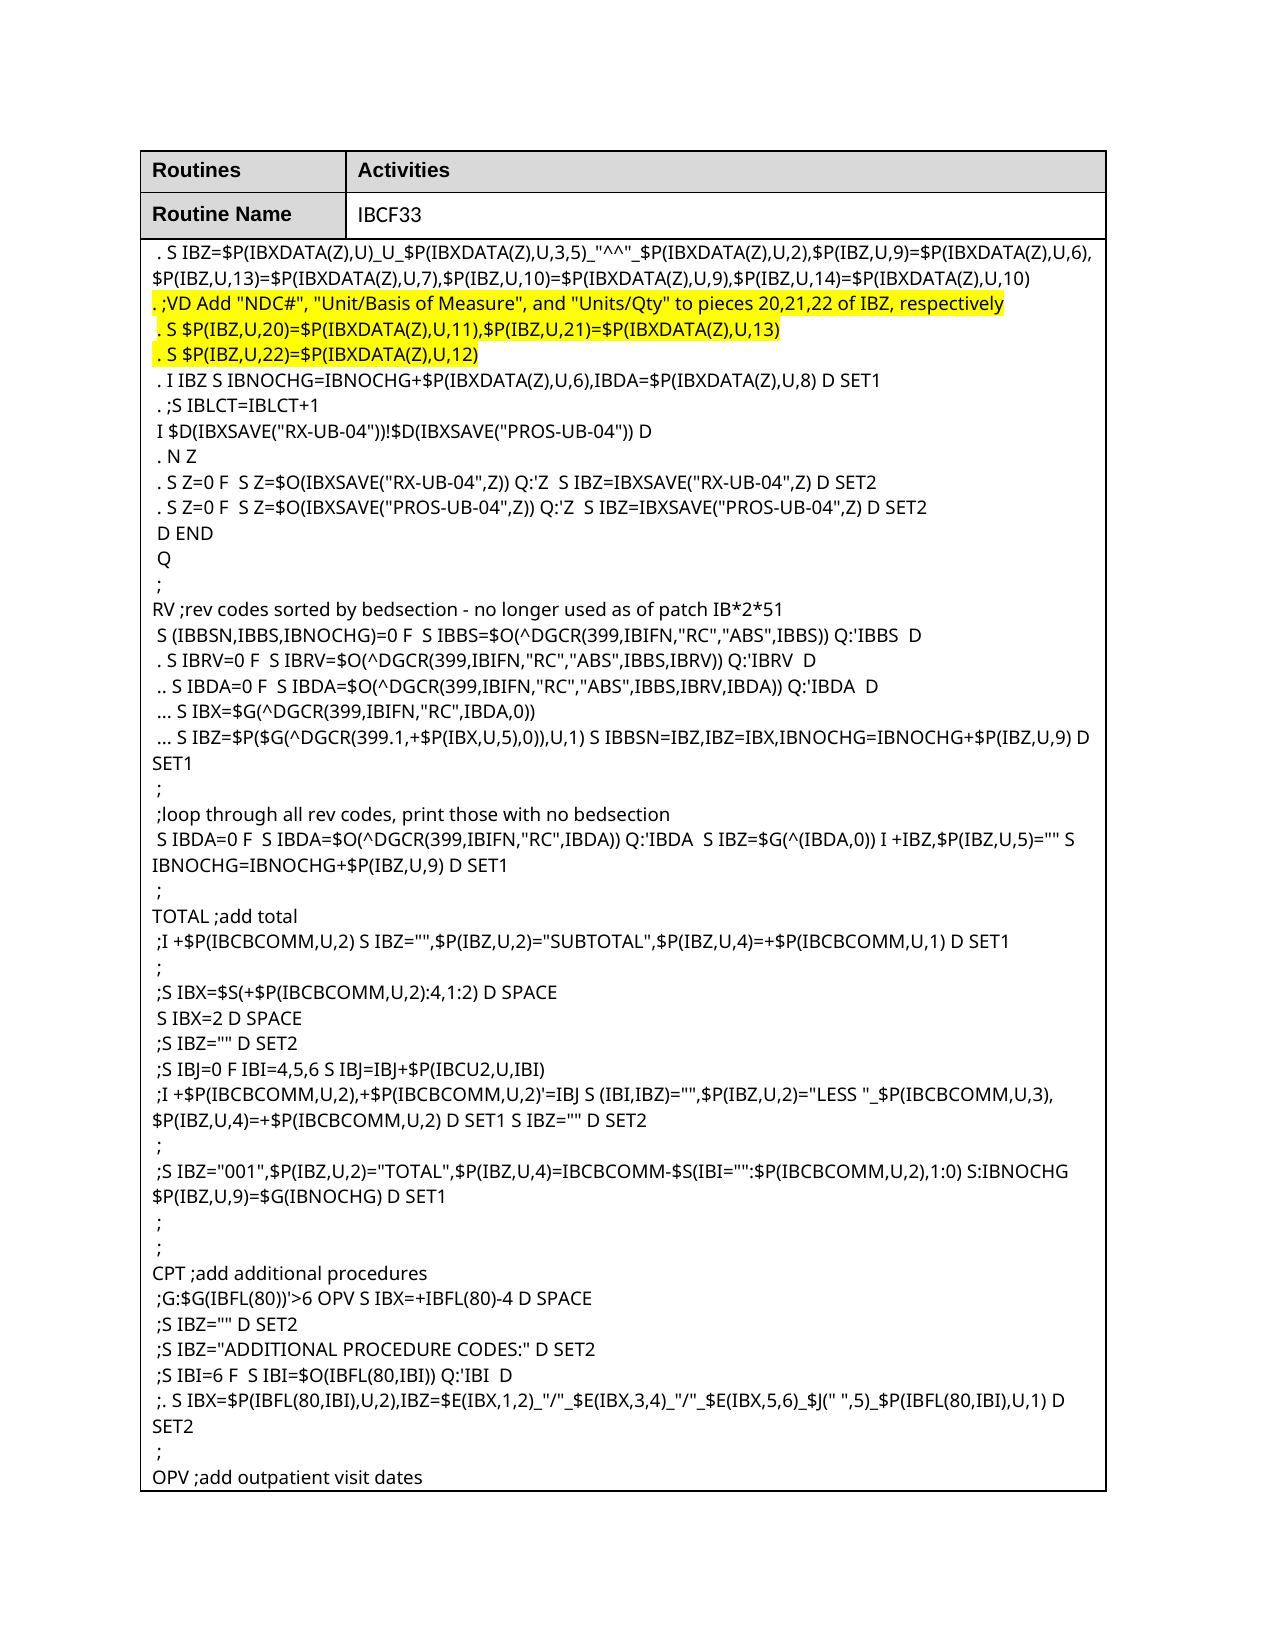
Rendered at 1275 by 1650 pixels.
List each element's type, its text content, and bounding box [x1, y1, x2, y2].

table_header Routines [141, 152, 345, 192]
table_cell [141, 240, 1105, 1490]
table_cell IBCF33 [347, 193, 1105, 238]
table_cell Routine Name [141, 193, 345, 238]
table_header Activities [347, 152, 1105, 192]
